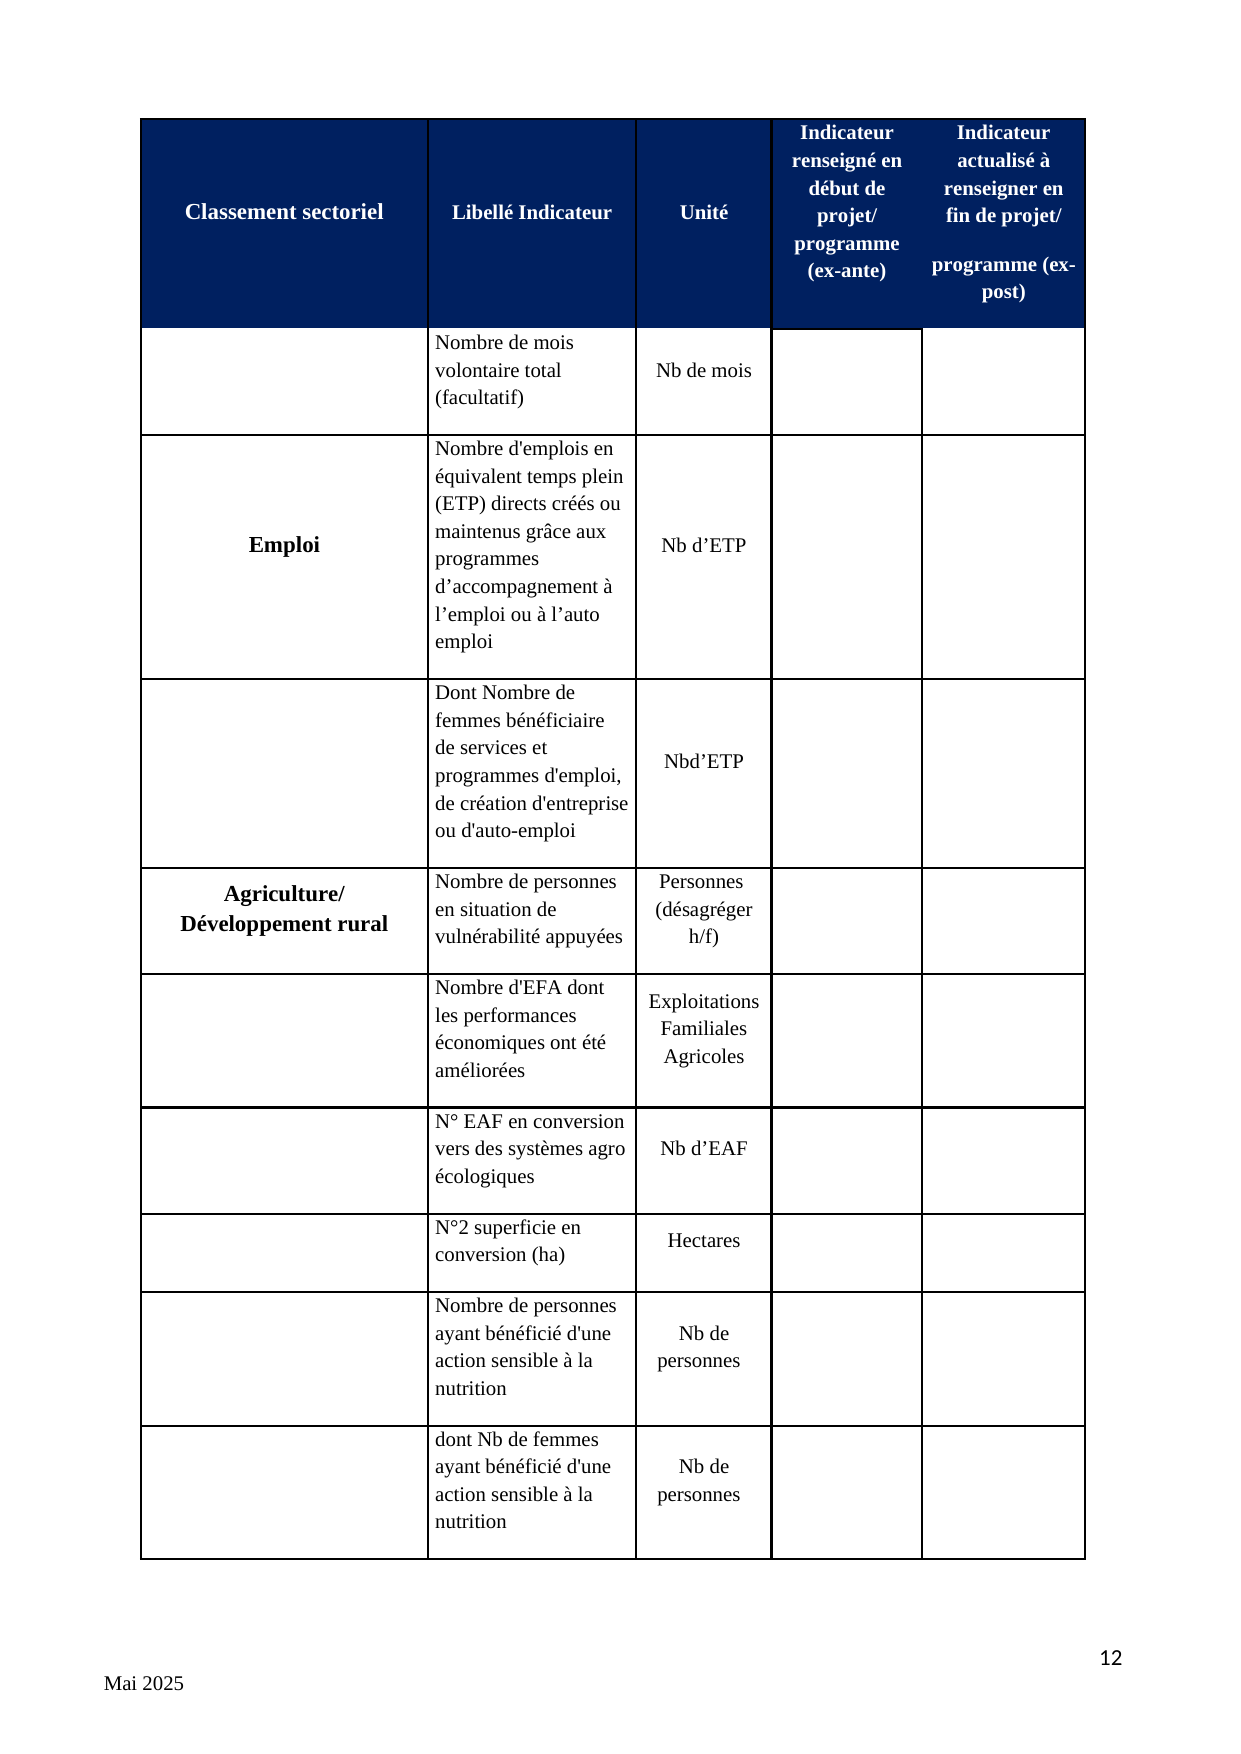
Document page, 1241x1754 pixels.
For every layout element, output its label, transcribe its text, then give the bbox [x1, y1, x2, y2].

table_cell [923, 1293, 1084, 1424]
table_cell Dont Nombre de femmes bénéficiaire de services et programmes d'emploi, de création d'entreprise ou d'auto-emploi [429, 680, 635, 867]
table_cell [923, 975, 1084, 1106]
table_cell [142, 1109, 427, 1212]
table_cell [142, 328, 427, 434]
table_cell N° EAF en conversion vers des systèmes agro écologiques [429, 1109, 635, 1212]
table_cell [773, 330, 921, 434]
table_cell [142, 1293, 427, 1424]
table_cell [923, 869, 1084, 973]
table_cell Nombre de personnes en situation de vulnérabilité appuyées [429, 869, 635, 973]
table_cell [773, 1109, 921, 1212]
table_cell [142, 1427, 427, 1558]
table_cell [923, 1109, 1084, 1212]
table_cell [142, 1215, 427, 1291]
table_header Libellé Indicateur [429, 120, 635, 328]
table_cell Nombre d'EFA dont les performances économiques ont été améliorées [429, 975, 635, 1106]
table_cell [923, 436, 1084, 678]
table_header Indicateur actualisé à renseigner en fin de projet/ programme (ex-post) [922, 120, 1084, 328]
table_cell Exploitations Familiales Agricoles [637, 975, 770, 1106]
table_cell [142, 680, 427, 867]
table_cell [923, 680, 1084, 867]
table_cell Nb de personnes [637, 1293, 770, 1424]
table_cell Nombre de personnes ayant bénéficié d'une action sensible à la nutrition [429, 1293, 635, 1424]
table_cell Emploi [142, 436, 427, 678]
table_header Indicateur renseigné en début de projet/ programme (ex-ante) [773, 120, 922, 328]
table_cell [923, 1427, 1084, 1558]
table_cell Nb de mois [637, 328, 770, 434]
table_cell Nb d’ETP [637, 436, 770, 678]
table_cell N°2 superficie en conversion (ha) [429, 1215, 635, 1291]
table_cell [923, 1215, 1084, 1291]
table_cell Agriculture/Développement rural [142, 869, 427, 973]
table_cell Hectares [637, 1215, 770, 1291]
table_cell Nb de personnes [637, 1427, 770, 1558]
table_cell [773, 1427, 921, 1558]
table_cell Nombre de mois volontaire total (facultatif) [429, 328, 635, 434]
table_cell [773, 680, 921, 867]
table_cell Nb d’EAF [637, 1109, 770, 1212]
table_cell Personnes (désagréger h/f) [637, 869, 770, 973]
table_header Classement sectoriel [142, 120, 427, 328]
table_cell dont Nb de femmes ayant bénéficié d'une action sensible à la nutrition [429, 1427, 635, 1558]
table_cell [923, 328, 1084, 434]
table_cell Nombre d'emplois en équivalent temps plein (ETP) directs créés ou maintenus grâce aux programmes d’accompagnement à l’emploi ou à l’auto emploi [429, 436, 635, 678]
table_header Unité [637, 120, 770, 328]
table_cell [773, 436, 921, 678]
table_cell [773, 1293, 921, 1424]
table_cell [773, 869, 921, 973]
table_cell Nbd’ETP [637, 680, 770, 867]
table_cell [773, 1215, 921, 1291]
table_cell [142, 975, 427, 1106]
table_cell [773, 975, 921, 1106]
